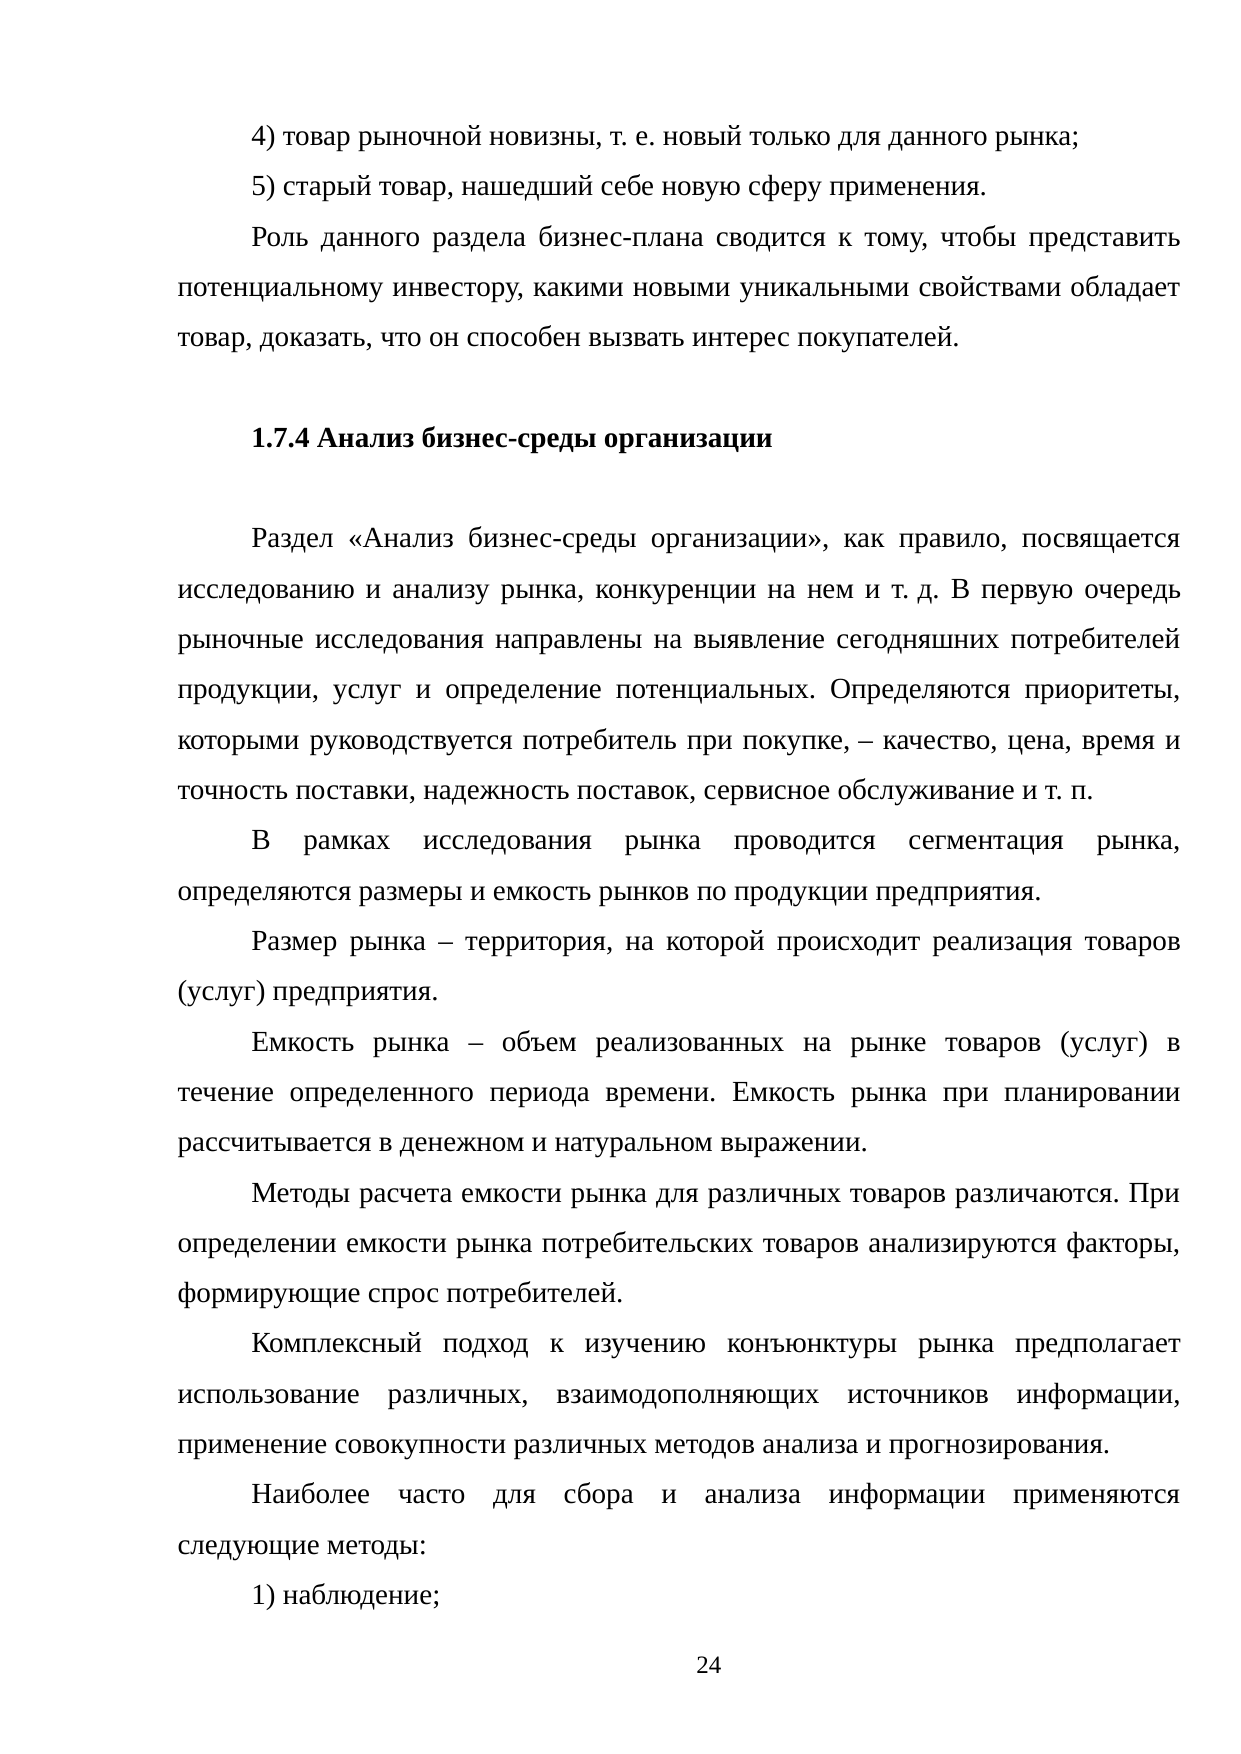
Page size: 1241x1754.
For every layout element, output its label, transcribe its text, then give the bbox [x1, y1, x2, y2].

text Размер рынка – территория, на которой происходит реализация товаров (услуг) предприятия. [177, 923, 1181, 1007]
text Наиболее часто для сбора и анализа информации применяются следующие методы: [177, 1477, 1181, 1560]
text В рамках исследования рынка проводится сегментация рынка, определяются размеры и емкость рынков по продукции предприятия. [177, 822, 1181, 906]
text 5) старый товар, нашедший себе новую сферу применения. [177, 168, 1181, 202]
text Емкость рынка – объем реализованных на рынке товаров (услуг) в течение определенного периода времени. Емкость рынка при планировании рассчитывается в денежном и натуральном выражении. [177, 1024, 1181, 1158]
text Роль данного раздела бизнес-плана сводится к тому, чтобы представить потенциальному инвестору, какими новыми уникальными свойствами обладает товар, доказать, что он способен вызвать интерес покупателей. [177, 219, 1181, 353]
text 1) наблюдение; [177, 1577, 1181, 1611]
text Методы расчета емкости рынка для различных товаров различаются. При определении емкости рынка потребительских товаров анализируются факторы, формирующие спрос потребителей. [177, 1175, 1181, 1309]
text Комплексный подход к изучению конъюнктуры рынка предполагает использование различных, взаимодополняющих источников информации, применение совокупности различных методов анализа и прогнозирования. [177, 1326, 1181, 1460]
subtitle 1.7.4 Анализ бизнес-среды организации [177, 420, 1181, 453]
text 4) товар рыночной новизны, т. е. новый только для данного рынка; [177, 118, 1181, 152]
text Раздел «Анализ бизнес-среды организации», как правило, посвящается исследованию и анализу рынка, конкуренции на нем и т. д. В первую очередь рыночные исследования направлены на выявление сегодняшних потребителей продукции, услуг и определение потенциальных. Определяются приоритеты, которыми руководствуется потребитель при покупке, – качество, цена, время и точность поставки, надежность поставок, сервисное обслуживание и т. п. [177, 521, 1181, 806]
